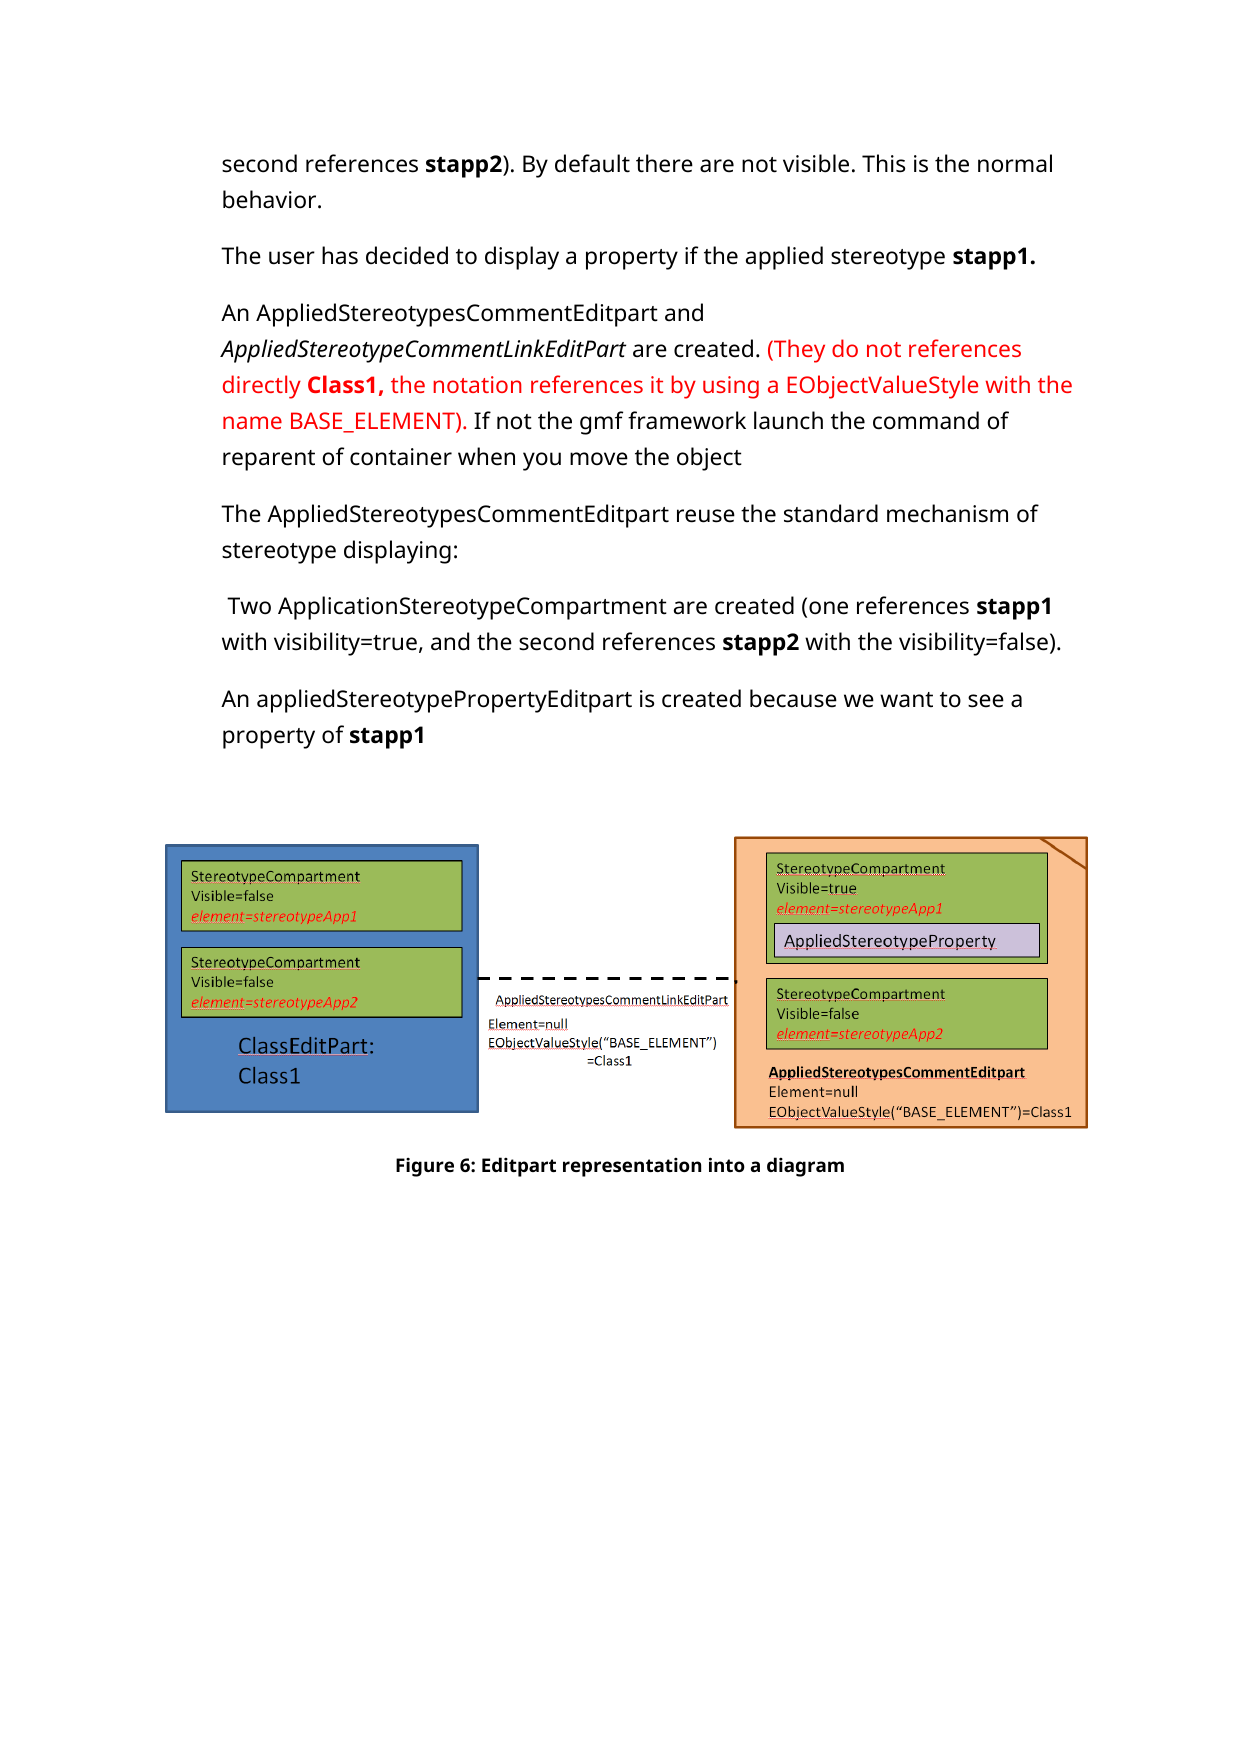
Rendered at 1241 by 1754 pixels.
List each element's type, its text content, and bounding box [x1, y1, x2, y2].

picture [148, 832, 1092, 1132]
text The AppliedStereotypesCommentEditpart reuse the standard mechanism of stereotype displaying: [221, 498, 1093, 565]
text Two ApplicationStereotypeCompartment are created (one references stapp1 with visibility=true, and the second references stapp2 with the visibility=false). [221, 590, 1093, 657]
text Figure 6: Editpart representation into a diagram [148, 1152, 1093, 1178]
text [221, 148, 1093, 215]
text The user has decided to display a property if the applied stereotype stapp1. [221, 240, 1093, 272]
text An appliedStereotypePropertyEditpart is created because we want to see a property of stapp1 [221, 683, 1093, 750]
text An AppliedStereotypesCommentEditpart and AppliedStereotypeCommentLinkEditPart are created. (They do not references directly Class1, the notation references it by using a EObjectValueStyle with the name BASE_ELEMENT). If not the gmf framework launch the command of reparent of container when you move the object [221, 297, 1093, 472]
